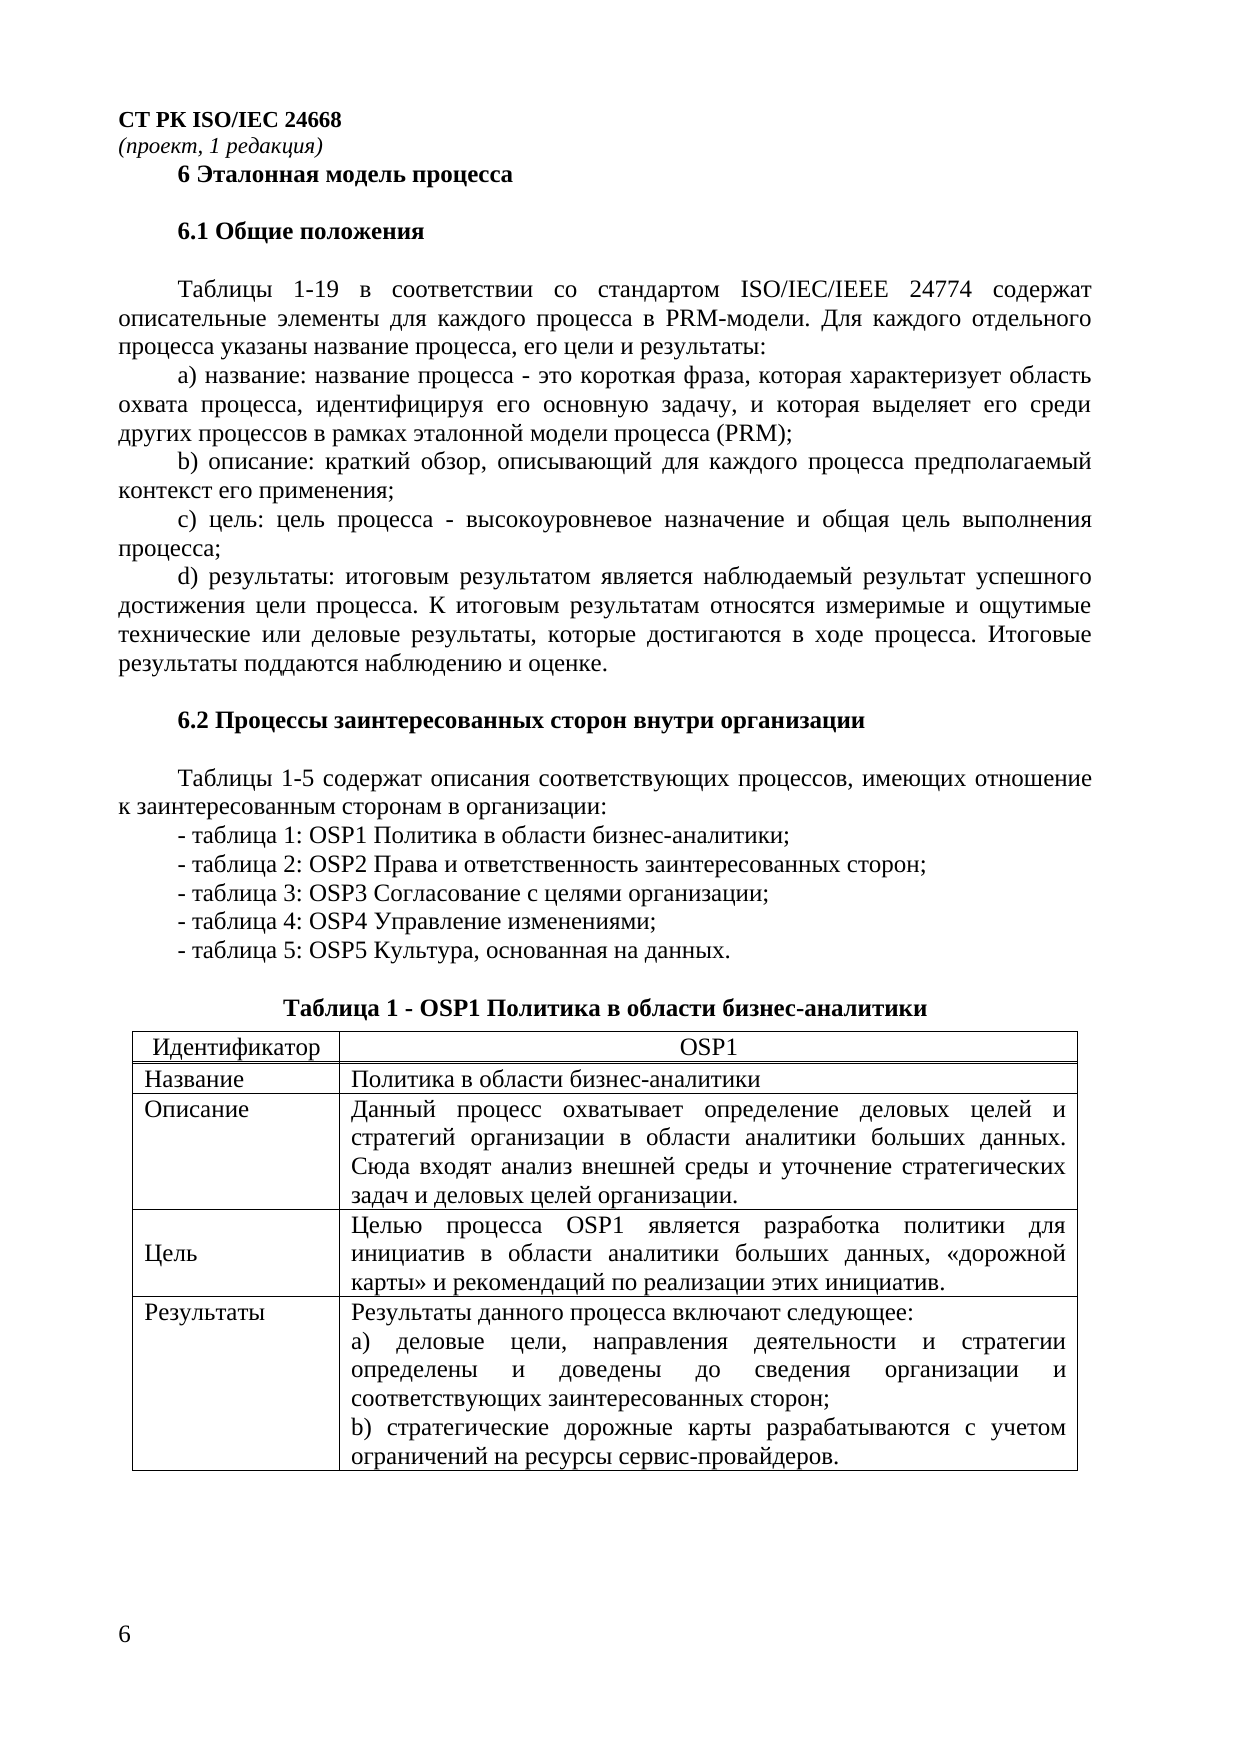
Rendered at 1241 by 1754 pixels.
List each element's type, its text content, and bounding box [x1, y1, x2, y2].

table_cell Результаты данного процесса включают следующее: а) деловые цели, направления деятельности и стратегии определены и доведены до сведения организации и соответствующих заинтересованных сторон; b) стратегические дорожные карты разрабатываются с учетом ограничений на ресурсы сервис-провайдеров. [340, 1297, 1077, 1469]
text Таблицы 1-19 в соответствии со стандартом ISO/IEC/IEEE 24774 содержат описательные элементы для каждого процесса в PRM-модели. Для каждого отдельного процесса указаны название процесса, его цели и результаты: [118, 274, 1092, 360]
text - таблица 3: OSP3 Согласование с целями организации; [118, 878, 1092, 906]
table_cell Целью процесса OSP1 является разработка политики для инициатив в области аналитики больших данных, «дорожной карты» и рекомендаций по реализации этих инициатив. [340, 1210, 1077, 1296]
text 6 Эталонная модель процесса [118, 159, 1092, 188]
table_header Идентификатор [133, 1032, 339, 1061]
table_cell Политика в области бизнес-аналитики [340, 1064, 1077, 1093]
text 6.1 Общие положения [118, 216, 1092, 245]
text - таблица 2: OSP2 Права и ответственность заинтересованных сторон; [118, 849, 1092, 878]
text Таблицы 1-5 содержат описания соответствующих процессов, имеющих отношение к заинтересованным сторонам в организации: [118, 763, 1092, 820]
text Таблица 1 - OSP1 Политика в области бизнес-аналитики [118, 993, 1092, 1021]
text 6.2 Процессы заинтересованных сторон внутри организации [118, 705, 1092, 734]
table_cell Результаты [133, 1297, 339, 1469]
text - таблица 4: OSP4 Управление изменениями; [118, 906, 1092, 935]
text a) название: название процесса - это короткая фраза, которая характеризует область охвата процесса, идентифицируя его основную задачу, и которая выделяет его среди других процессов в рамках эталонной модели процесса (PRM); [118, 360, 1092, 446]
table_cell Цель [133, 1210, 339, 1296]
table_header OSP1 [340, 1032, 1077, 1061]
text b) описание: краткий обзор, описывающий для каждого процесса предполагаемый контекст его применения; [118, 446, 1092, 504]
text d) результаты: итоговым результатом является наблюдаемый результат успешного достижения цели процесса. К итоговым результатам относятся измеримые и ощутимые технические или деловые результаты, которые достигаются в ходе процесса. Итоговые результаты поддаются наблюдению и оценке. [118, 561, 1092, 676]
table_cell Данный процесс охватывает определение деловых целей и стратегий организации в области аналитики больших данных. Сюда входят анализ внешней среды и уточнение стратегических задач и деловых целей организации. [340, 1094, 1077, 1209]
text - таблица 5: OSP5 Культура, основанная на данных. [118, 935, 1092, 964]
table_cell Название [133, 1064, 339, 1093]
table_cell Описание [133, 1094, 339, 1209]
text - таблица 1: OSP1 Политика в области бизнес-аналитики; [118, 820, 1092, 849]
text c) цель: цель процесса - высокоуровневое назначение и общая цель выполнения процесса; [118, 504, 1092, 561]
